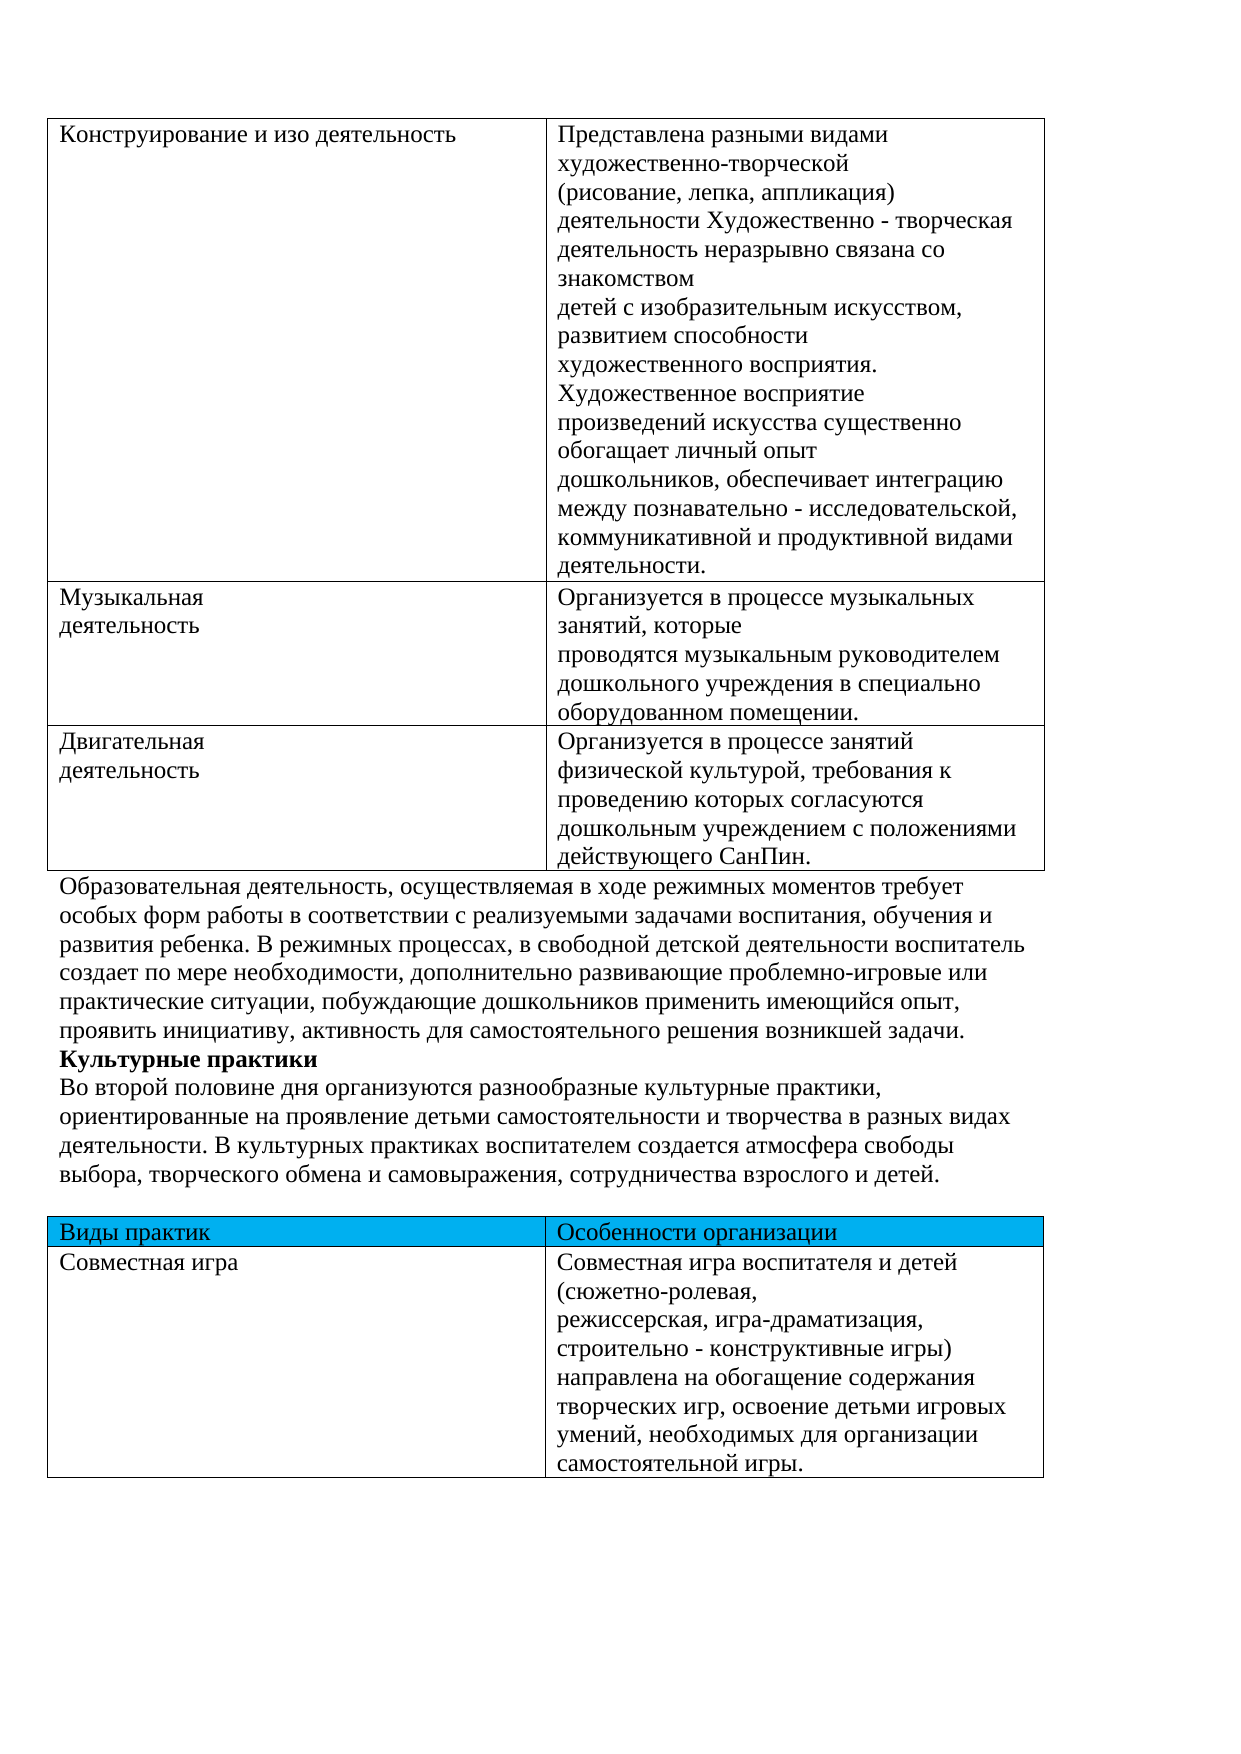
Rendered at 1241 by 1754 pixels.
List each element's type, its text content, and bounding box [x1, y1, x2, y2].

table_cell Совместная игра [48, 1247, 545, 1477]
table_cell Совместная игра воспитателя и детей (сюжетно-ролевая, режиссерская, игра-драматизация, строительно - конструктивные игры) направлена на обогащение содержания творческих игр, освоение детьми игровых умений, необходимых для организации самостоятельной игры. [546, 1247, 1043, 1477]
table_cell Организуется в процессе музыкальных занятий, которые проводятся музыкальным руководителем дошкольного учреждения в специально оборудованном помещении. [547, 582, 1044, 725]
table_header Виды практик [48, 1217, 545, 1246]
text практические ситуации, побуждающие дошкольников применить имеющийся опыт, [59, 986, 1152, 1015]
table_cell Представлена разными видами художественно-творческой (рисование, лепка, аппликация) деятельности Художественно - творческая деятельность неразрывно связана со знакомством детей с изобразительным искусством, развитием способности художественного восприятия. Художественное восприятие произведений искусства существенно обогащает личный опыт дошкольников, обеспечивает интеграцию между познавательно - исследовательской, коммуникативной и продуктивной видами деятельности. [547, 119, 1044, 581]
table_cell Конструирование и изо деятельность [48, 119, 546, 581]
text Культурные практики [59, 1044, 1152, 1072]
text проявить инициативу, активность для самостоятельного решения возникшей задачи. [59, 1015, 1152, 1044]
table_cell Двигательная деятельность [48, 726, 546, 870]
text Образовательная деятельность, осуществляемая в ходе режимных моментов требует [59, 871, 1152, 900]
table_cell Организуется в процессе занятий физической культурой, требования к проведению которых согласуются дошкольным учреждением с положениями действующего СанПин. [547, 726, 1044, 870]
text создает по мере необходимости, дополнительно развивающие проблемно-игровые или [59, 957, 1152, 986]
table_cell Музыкальная деятельность [48, 582, 546, 725]
text Во второй половине дня организуются разнообразные культурные практики, [59, 1072, 1152, 1101]
text особых форм работы в соответствии с реализуемыми задачами воспитания, обучения и [59, 900, 1152, 929]
text выбора, творческого обмена и самовыражения, сотрудничества взрослого и детей. [59, 1159, 1152, 1187]
table_header Особенности организации [546, 1217, 1043, 1246]
text ориентированные на проявление детьми самостоятельности и творчества в разных видах [59, 1101, 1152, 1130]
text деятельности. В культурных практиках воспитателем создается атмосфера свободы [59, 1130, 1152, 1159]
text развития ребенка. В режимных процессах, в свободной детской деятельности воспитатель [59, 929, 1152, 957]
